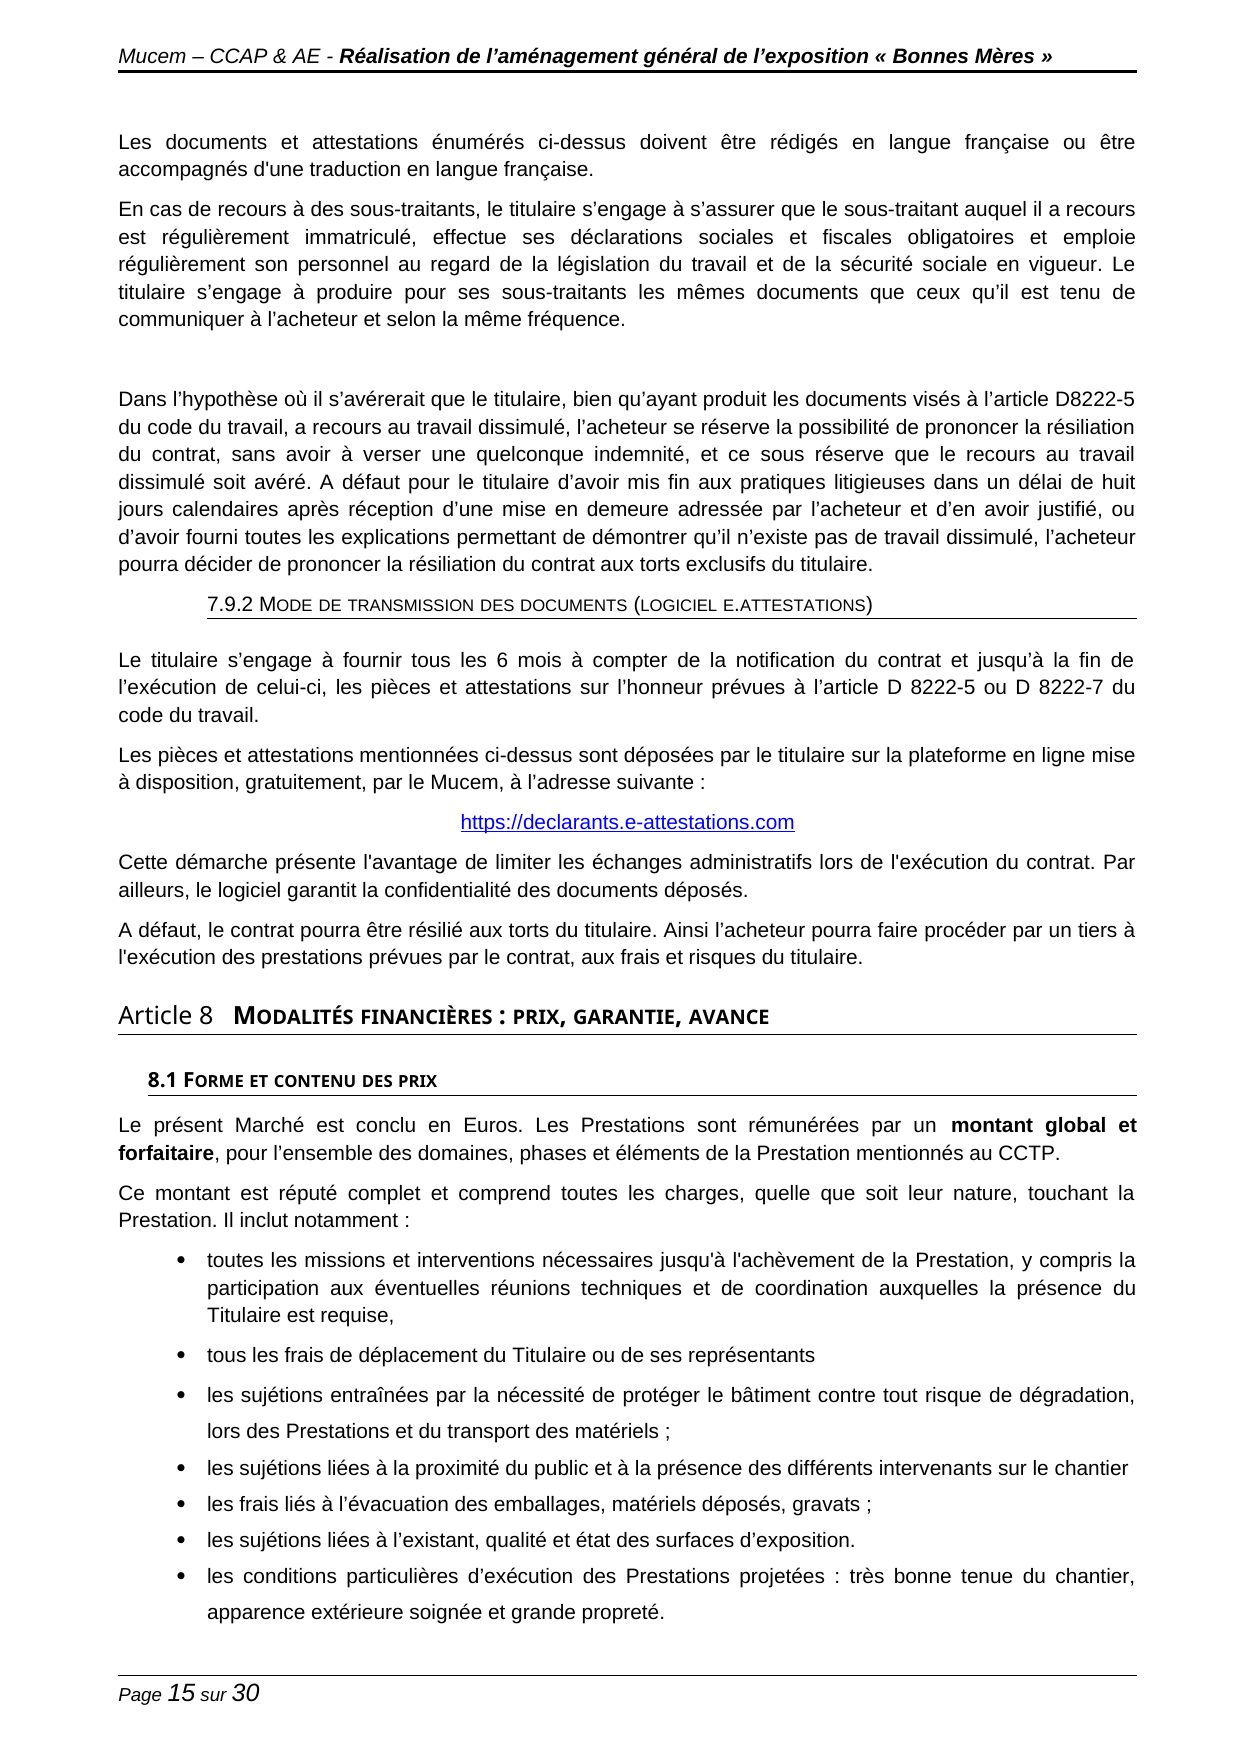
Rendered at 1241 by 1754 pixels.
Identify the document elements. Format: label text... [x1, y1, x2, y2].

subtitle Modalités financières : prix, garantie, avance [118, 998, 1137, 1034]
text Le présent Marché est conclu en Euros. Les Prestations sont rémunérées par un montant global et forfaitaire, pour l’ensemble des domaines, phases et éléments de la Prestation mentionnés au CCTP. [118, 1113, 1137, 1164]
text Dans l’hypothèse où il s’avérerait que le titulaire, bien qu’ayant produit les documents visés à l’article D8222-5 du code du travail, a recours au travail dissimulé, l’acheteur se réserve la possibilité de prononcer la résiliation du contrat, sans avoir à verser une quelconque indemnité, et ce sous réserve que le recours au travail dissimulé soit avéré. A défaut pour le titulaire d’avoir mis fin aux pratiques litigieuses dans un délai de huit jours calendaires après réception d’une mise en demeure adressée par l’acheteur et d’en avoir justifié, ou d’avoir fourni toutes les explications permettant de démontrer qu’il n’existe pas de travail dissimulé, l’acheteur pourra décider de prononcer la résiliation du contrat aux torts exclusifs du titulaire. [118, 387, 1137, 576]
subtitle Forme et contenu des prix [148, 1065, 1137, 1095]
list tous les frais de déplacement du Titulaire ou de ses représentants [177, 1343, 1137, 1367]
subtitle Mode de transmission des documents (logiciel e.attestations) [207, 592, 1137, 618]
text Le titulaire s’engage à fournir tous les 6 mois à compter de la notification du contrat et jusqu’à la fin de l’exécution de celui-ci, les pièces et attestations sur l’honneur prévues à l’article D 8222-5 ou D 8222-7 du code du travail. [118, 648, 1137, 727]
list les conditions particulières d’exécution des Prestations projetées : très bonne tenue du chantier, apparence extérieure soignée et grande propreté. [177, 1563, 1137, 1623]
text En cas de recours à des sous-traitants, le titulaire s’engage à s’assurer que le sous-traitant auquel il a recours est régulièrement immatriculé, effectue ses déclarations sociales et fiscales obligatoires et emploie régulièrement son personnel au regard de la législation du travail et de la sécurité sociale en vigueur. Le titulaire s’engage à produire pour ses sous-traitants les mêmes documents que ceux qu’il est tenu de communiquer à l’acheteur et selon la même fréquence. [118, 197, 1137, 331]
text A défaut, le contrat pourra être résilié aux torts du titulaire. Ainsi l’acheteur pourra faire procéder par un tiers à l'exécution des prestations prévues par le contrat, aux frais et risques du titulaire. [118, 918, 1137, 969]
list les sujétions liées à la proximité du public et à la présence des différents intervenants sur le chantier [177, 1455, 1137, 1479]
list les frais liés à l’évacuation des emballages, matériels déposés, gravats ; [177, 1491, 1137, 1515]
text Les documents et attestations énumérés ci-dessus doivent être rédigés en langue française ou être accompagnés d'une traduction en langue française. [118, 129, 1137, 181]
text https://declarants.e-attestations.com [118, 810, 1137, 834]
text Les pièces et attestations mentionnées ci-dessus sont déposées par le titulaire sur la plateforme en ligne mise à disposition, gratuitement, par le Mucem, à l’adresse suivante : [118, 743, 1137, 794]
text Cette démarche présente l'avantage de limiter les échanges administratifs lors de l'exécution du contrat. Par ailleurs, le logiciel garantit la confidentialité des documents déposés. [118, 850, 1137, 902]
list toutes les missions et interventions nécessaires jusqu'à l'achèvement de la Prestation, y compris la participation aux éventuelles réunions techniques et de coordination auxquelles la présence du Titulaire est requise, [177, 1248, 1137, 1327]
text Ce montant est réputé complet et comprend toutes les charges, quelle que soit leur nature, touchant la Prestation. Il inclut notamment : [118, 1181, 1137, 1232]
list les sujétions entraînées par la nécessité de protéger le bâtiment contre tout risque de dégradation, lors des Prestations et du transport des matériels ; [177, 1383, 1137, 1443]
list les sujétions liées à l’existant, qualité et état des surfaces d’exposition. [177, 1527, 1137, 1551]
